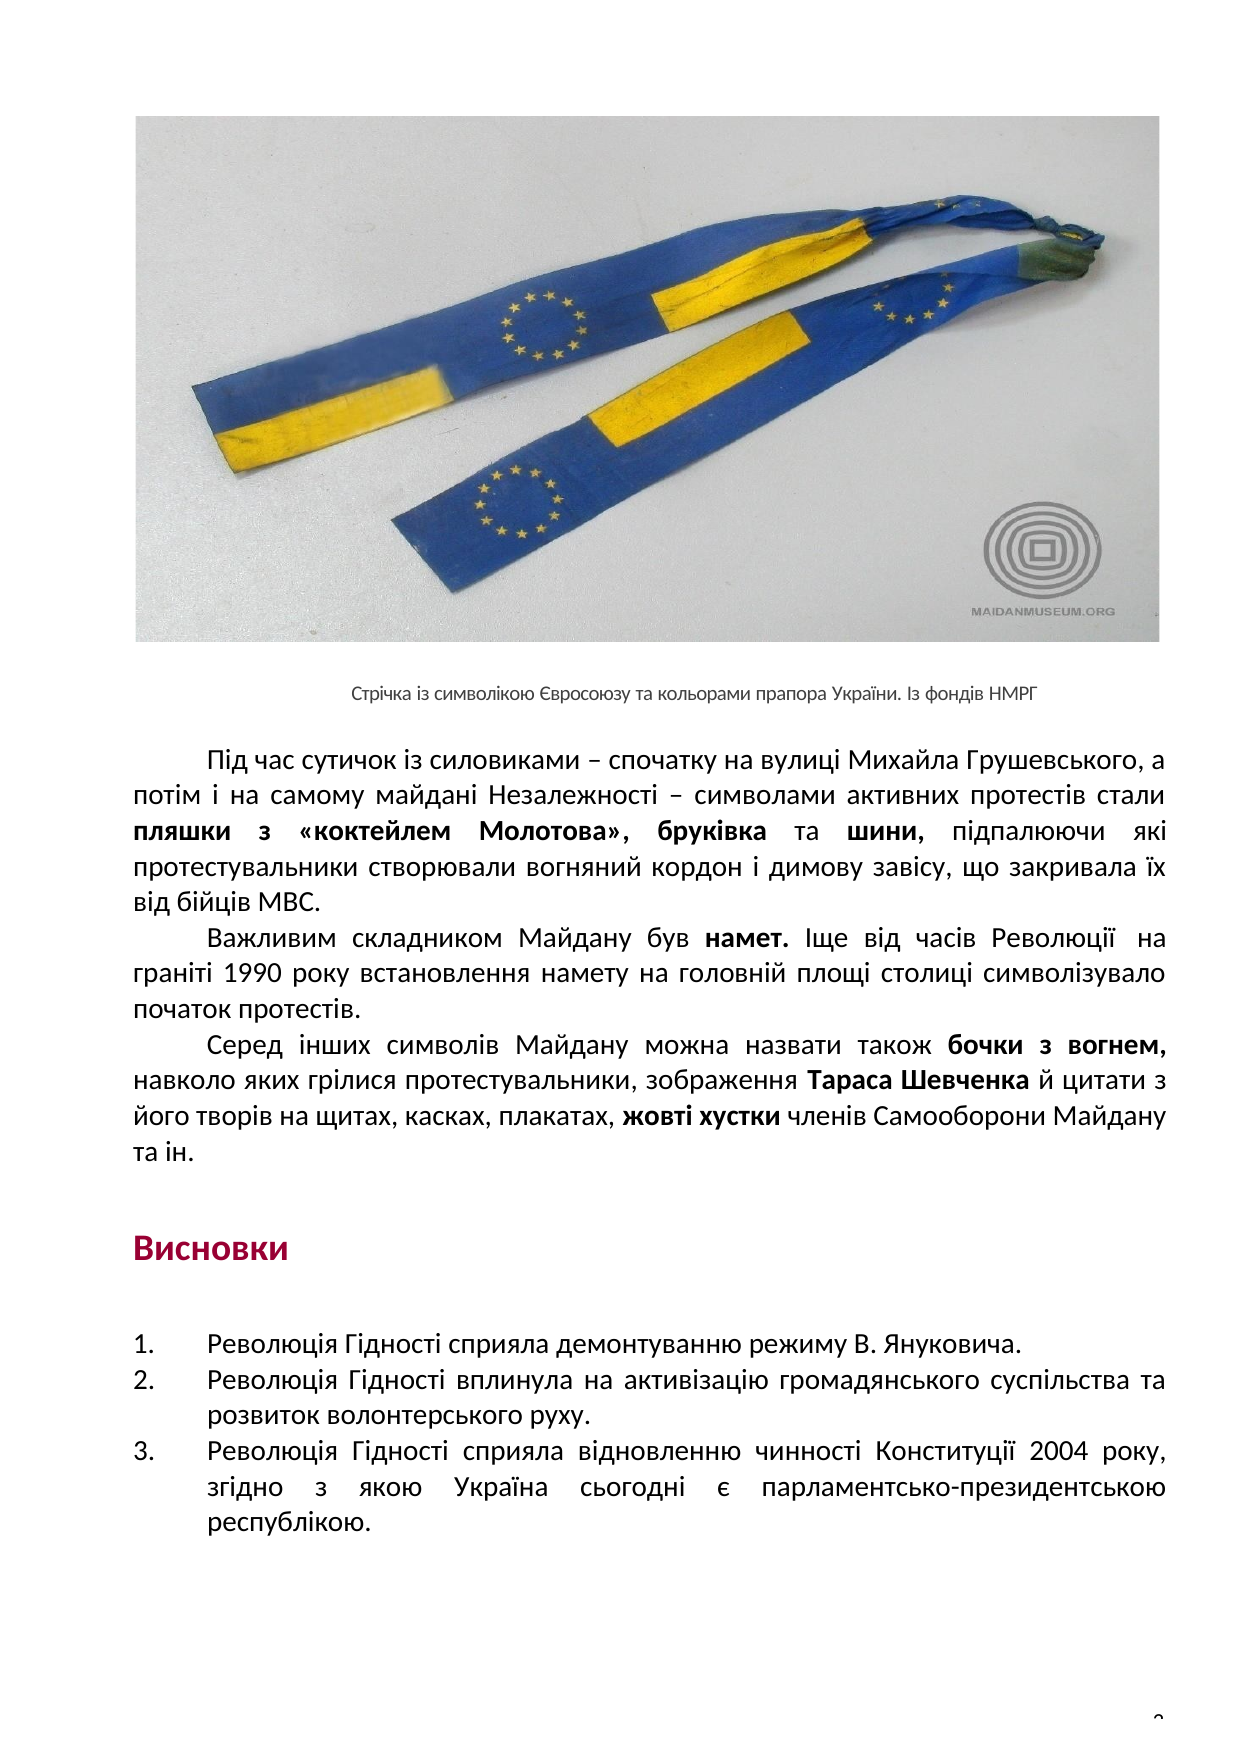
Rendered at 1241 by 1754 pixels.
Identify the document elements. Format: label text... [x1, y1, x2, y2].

subtitle Висновки [133, 1223, 1192, 1269]
list Революція Гідності вплинула на активізацію громадянського суспільства та розвиток волонтерського руху. [133, 1361, 1167, 1432]
text Серед інших символів Майдану можна назвати також бочки з вогнем, навколо яких грілися протестувальники, зображення Тараса Шевченка й цитати з його творів на щитах, касках, плакатах, жовті хустки членів Самооборони Майдану та ін. [133, 1026, 1167, 1168]
text Під час сутичок із силовиками – спочатку на вулиці Михайла Грушевського, а потім і на самому майдані Незалежності – символами активних протестів стали пляшки з «коктейлем Молотова», бруківка та шини, підпалюючи які протестувальники створювали вогняний кордон і димову завісу, що закривала їх від бійців МВС. [133, 741, 1167, 919]
list Революція Гідності сприяла демонтуванню режиму В. Януковича. [133, 1325, 1192, 1361]
list Революція Гідності сприяла відновленню чинності Конституції 2004 року, згідно з якою Україна сьогодні є парламентсько-президентською республікою. [133, 1432, 1167, 1539]
text Важливим складником Майдану був намет. Іще від часів Революції на граніті 1990 року встановлення намету на головній площі столиці символізувало початок протестів. [133, 919, 1167, 1026]
text Стрічка із символікою Євросоюзу та кольорами прапора України. Із фондів НМРГ [351, 680, 1192, 705]
picture [135, 116, 1160, 642]
